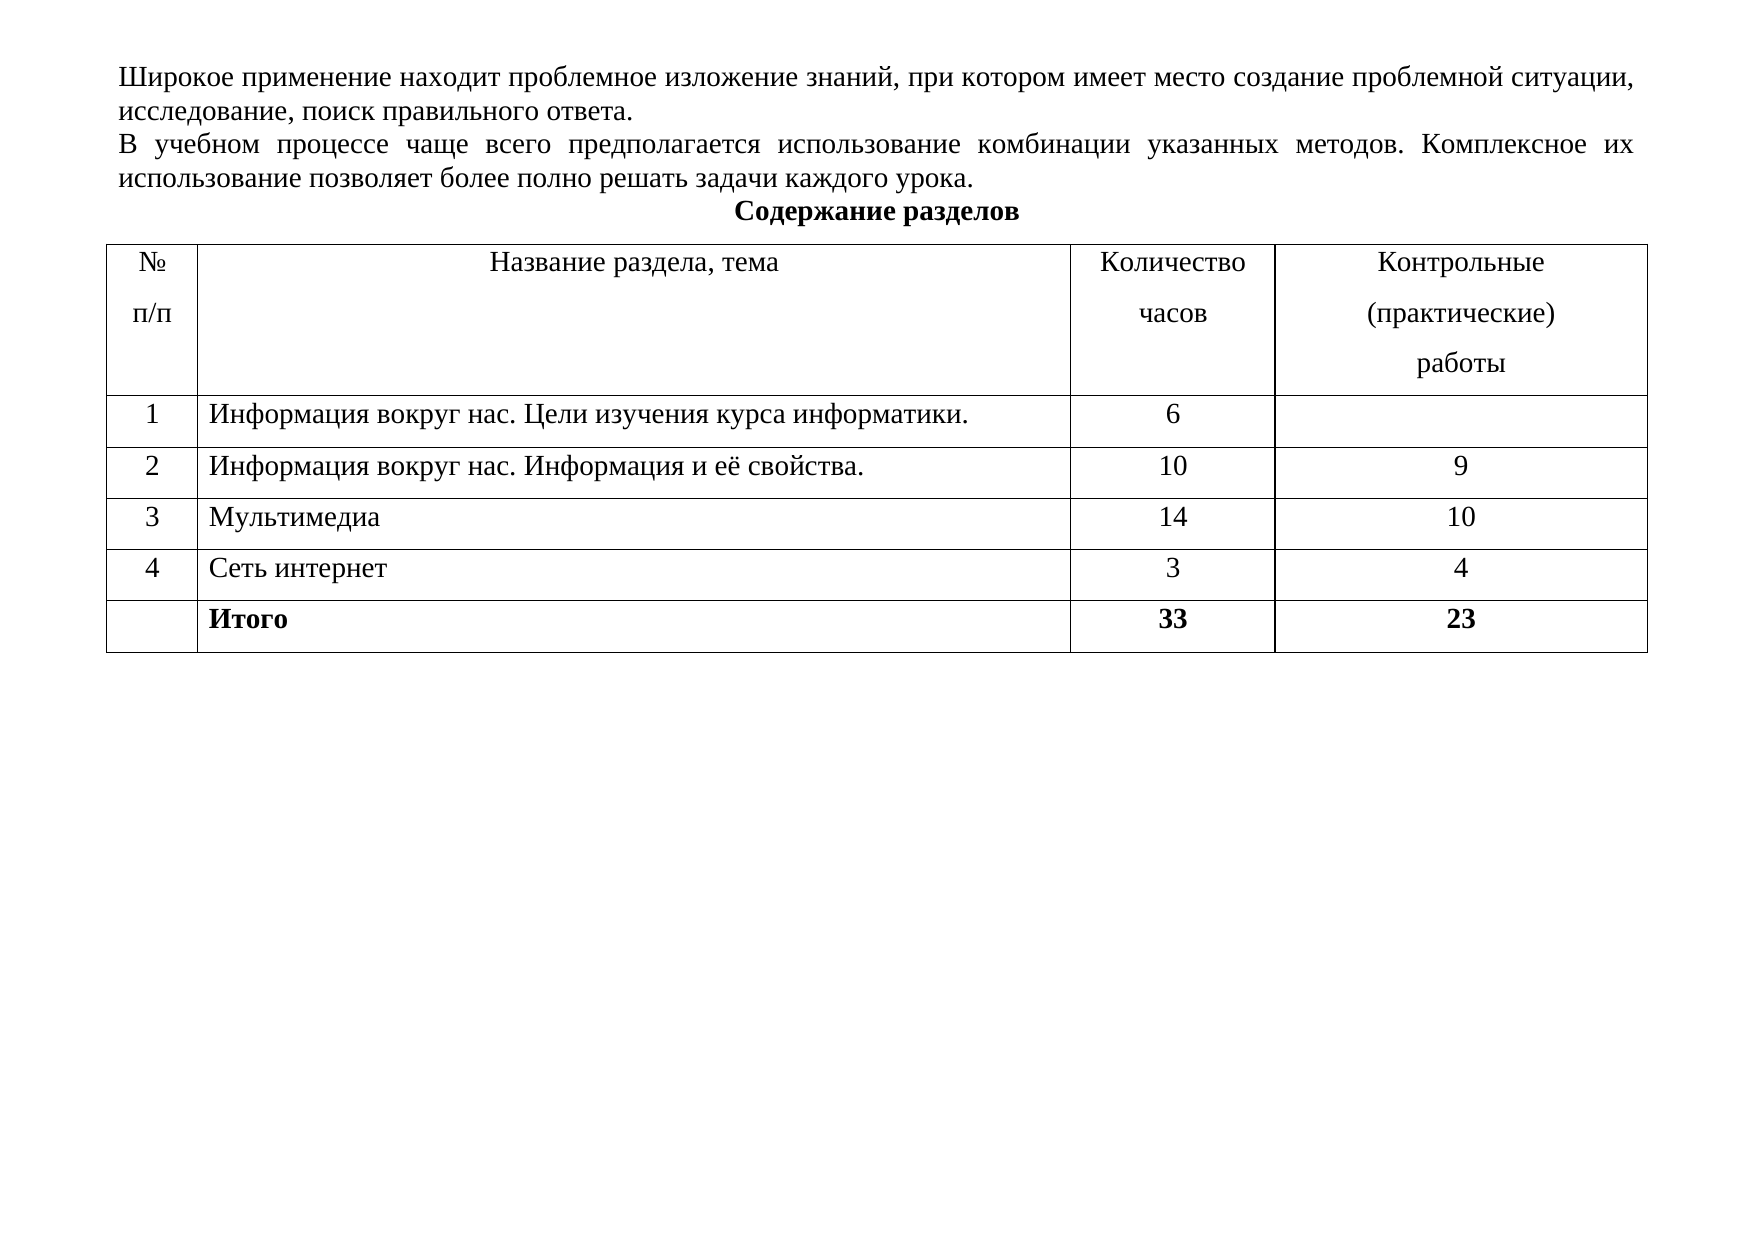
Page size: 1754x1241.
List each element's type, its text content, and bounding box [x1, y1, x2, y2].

table_cell 1 [107, 396, 197, 447]
table_cell 10 [1071, 448, 1274, 498]
table_cell [1276, 396, 1647, 447]
table_header № п/п [107, 245, 197, 395]
table_cell 10 [1276, 499, 1647, 549]
table_cell 23 [1276, 601, 1647, 652]
text Широкое применение находит проблемное изложение знаний, при котором имеет место создание проблемной ситуации, исследование, поиск правильного ответа. [118, 59, 1636, 126]
table_cell 4 [107, 550, 197, 600]
table_cell Информация вокруг нас. Цели изучения курса информатики. [198, 396, 1070, 447]
table_header Название раздела, тема [198, 245, 1070, 395]
table_cell 6 [1071, 396, 1274, 447]
table_cell 14 [1071, 499, 1274, 549]
table_cell 3 [1071, 550, 1274, 600]
table_cell Мультимедиа [198, 499, 1070, 549]
table_cell 2 [107, 448, 197, 498]
table_cell Информация вокруг нас. Информация и её свойства. [198, 448, 1070, 498]
table_cell [107, 601, 197, 652]
table_header Контрольные (практические) работы [1276, 245, 1647, 395]
table_header Количество часов [1071, 245, 1274, 395]
text Содержание разделов [118, 193, 1636, 227]
text В учебном процессе чаще всего предполагается использование комбинации указанных методов. Комплексное их использование позволяет более полно решать задачи каждого урока. [118, 126, 1636, 193]
table_cell Сеть интернет [198, 550, 1070, 600]
table_cell 4 [1276, 550, 1647, 600]
table_cell 33 [1071, 601, 1274, 652]
table_cell 3 [107, 499, 197, 549]
table_cell 9 [1276, 448, 1647, 498]
table_cell Итого [198, 601, 1070, 652]
